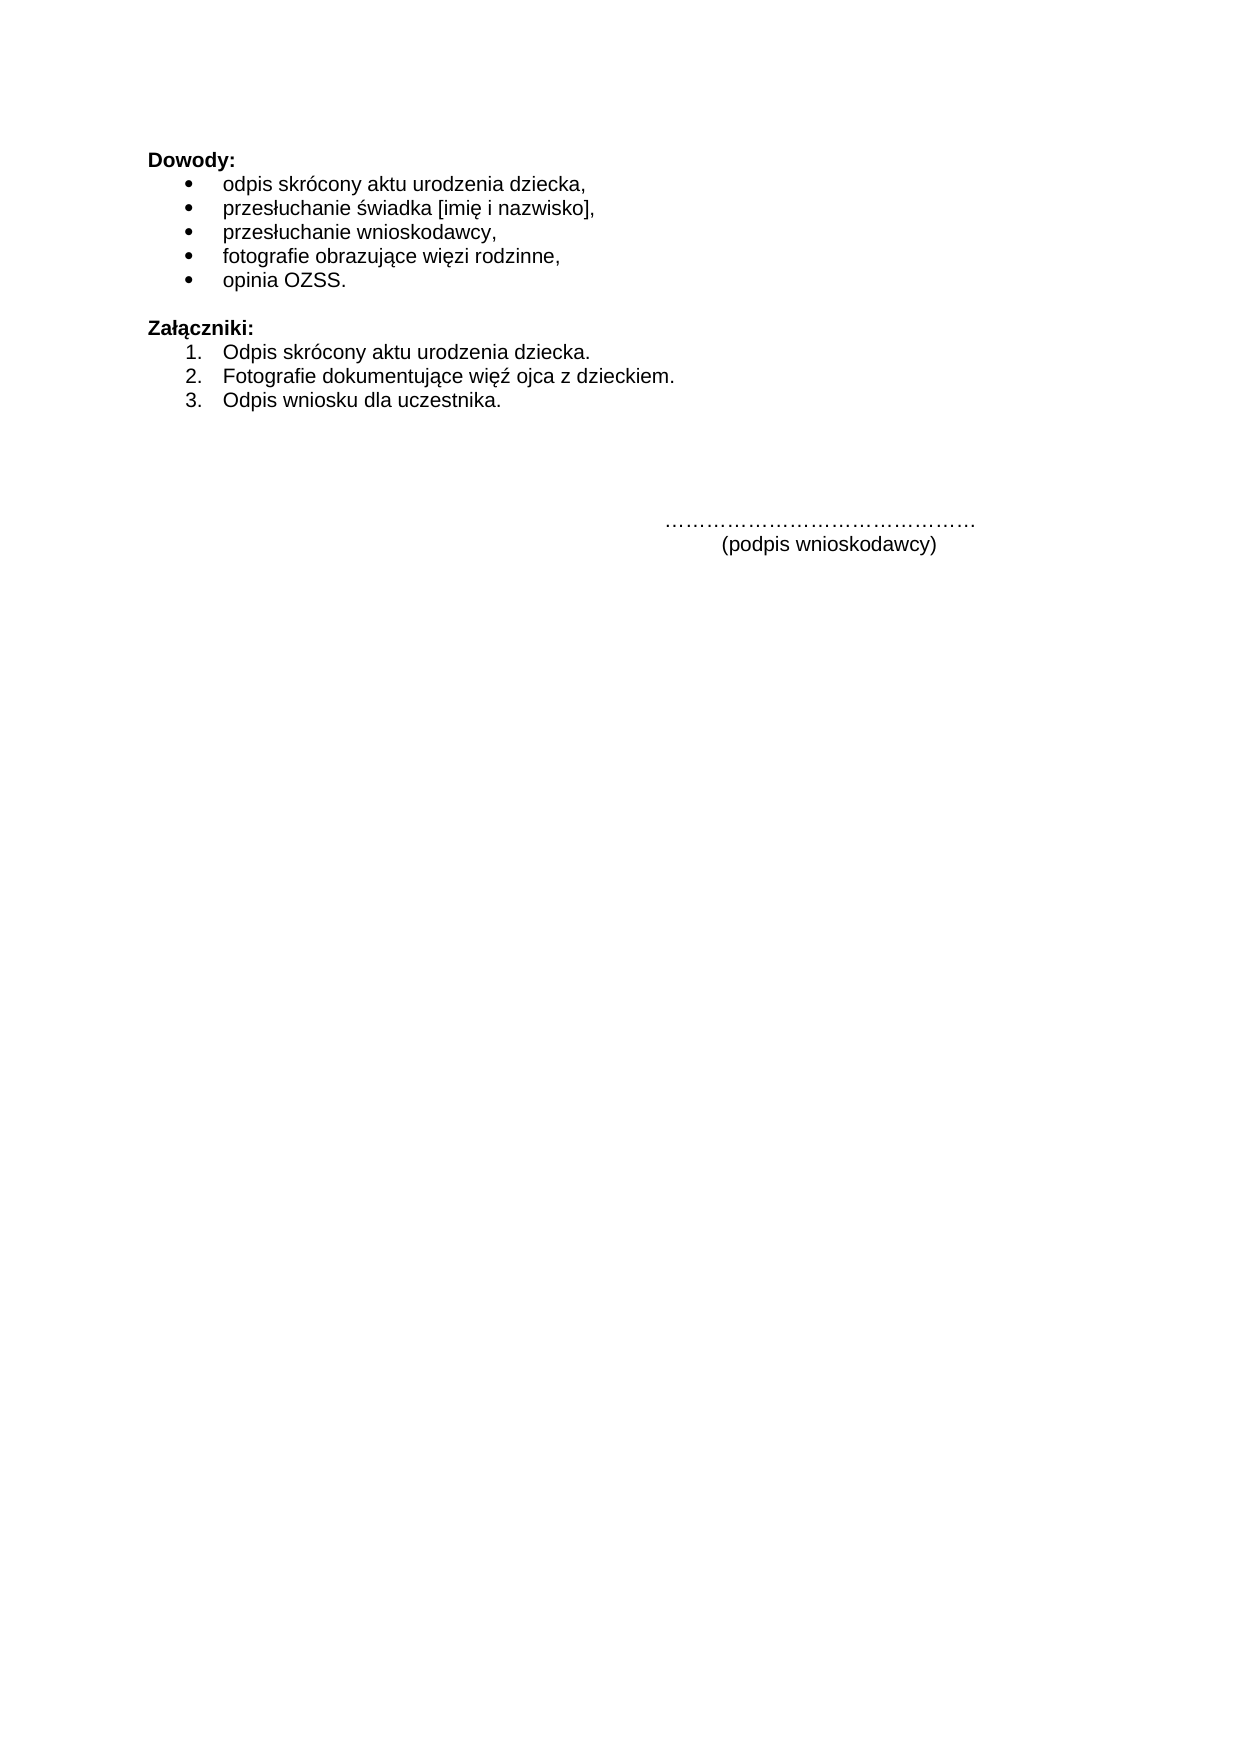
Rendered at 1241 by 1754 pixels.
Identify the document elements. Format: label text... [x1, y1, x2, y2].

list Fotografie dokumentujące więź ojca z dzieckiem. [185, 364, 1093, 388]
list przesłuchanie świadka [imię i nazwisko], [185, 196, 1093, 220]
list opinia OZSS. [185, 268, 1093, 292]
text ……………………………………… (podpis wnioskodawcy) [664, 507, 1093, 555]
list Odpis wniosku dla uczestnika. [185, 388, 1093, 412]
list odpis skrócony aktu urodzenia dziecka, [185, 172, 1093, 196]
text Załączniki: [148, 316, 1093, 340]
list Odpis skrócony aktu urodzenia dziecka. [185, 340, 1093, 364]
text Dowody: [148, 148, 1093, 172]
list przesłuchanie wnioskodawcy, [185, 220, 1093, 244]
list fotografie obrazujące więzi rodzinne, [185, 244, 1093, 268]
